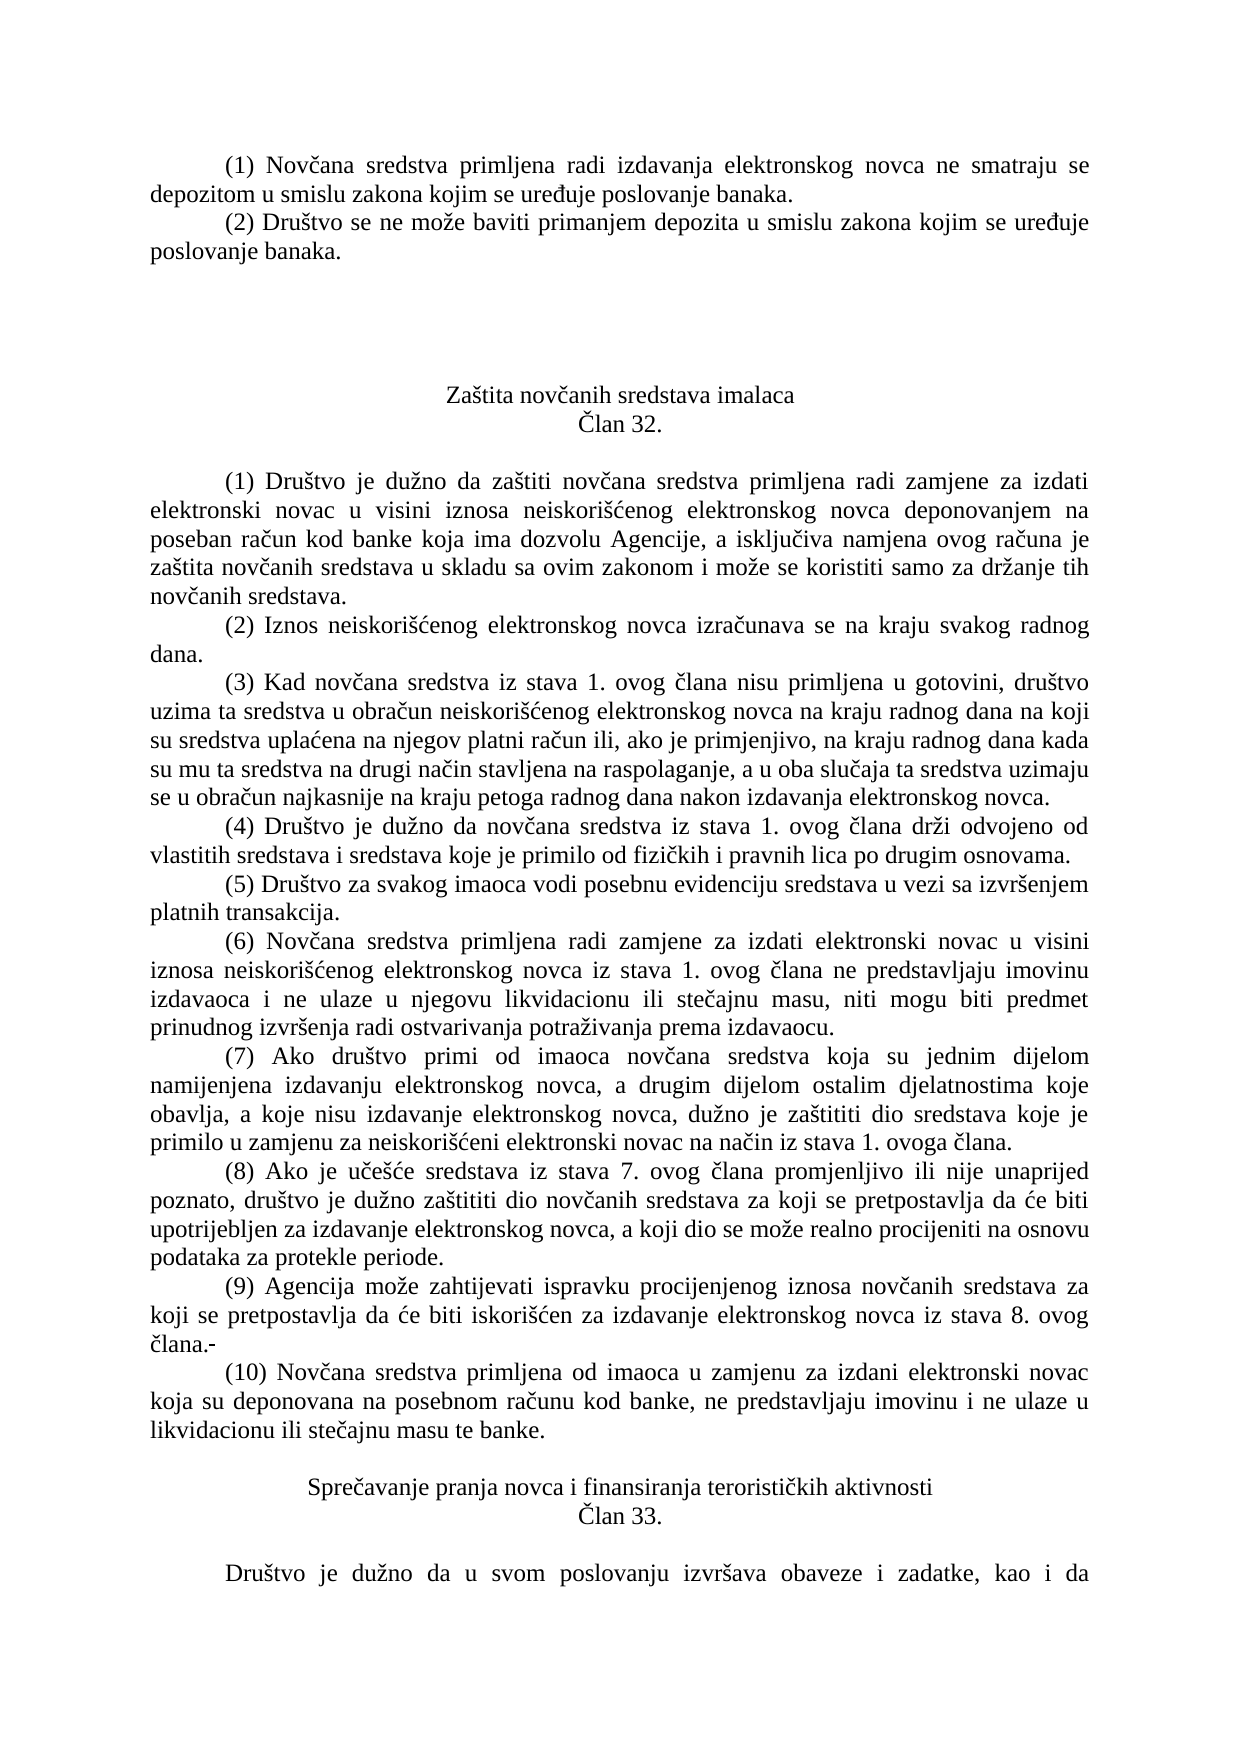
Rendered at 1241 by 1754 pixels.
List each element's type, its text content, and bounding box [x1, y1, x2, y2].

subtitle Član 33. [150, 1501, 1090, 1530]
text (8) Ako je učešće sredstava iz stava 7. ovog člana promjenljivo ili nije unaprijed poznato, društvo je dužno zaštititi dio novčanih sredstava za koji se pretpostavlja da će biti upotrijebljen za izdavanje elektronskog novca, a koji dio se može realno procijeniti na osnovu podataka za protekle periode. [150, 1156, 1090, 1271]
text (1) Društvo je dužno da zaštiti novčana sredstva primljena radi zamjene za izdati elektronski novac u visini iznosa neiskorišćenog elektronskog novca deponovanjem na poseban račun kod banke koja ima dozvolu Agencije, a isključiva namjena ovog računa je zaštita novčanih sredstava u skladu sa ovim zakonom i može se koristiti samo za držanje tih novčanih sredstava. [150, 466, 1090, 610]
text (5) Društvo za svakog imaoca vodi posebnu evidenciju sredstava u vezi sa izvršenjem platnih transakcija. [150, 869, 1090, 926]
text Član 32. [150, 409, 1090, 437]
text (6) Novčana sredstva primljena radi zamjene za izdati elektronski novac u visini iznosa neiskorišćenog elektronskog novca iz stava 1. ovog člana ne predstavljaju imovinu izdavaoca i ne ulaze u njegovu likvidacionu ili stečajnu masu, niti mogu biti predmet prinudnog izvršenja radi ostvarivanja potraživanja prema izdavaocu. [150, 926, 1090, 1041]
text Zaštita novčanih sredstava imalaca [150, 380, 1090, 409]
text (9) Agencija može zahtijevati ispravku procijenjenog iznosa novčanih sredstava za koji se pretpostavlja da će biti iskorišćen za izdavanje elektronskog novca iz stava 8. ovog člana. [150, 1271, 1090, 1357]
text (3) Kad novčana sredstva iz stava 1. ovog člana nisu primljena u gotovini, društvo uzima ta sredstva u obračun neiskorišćenog elektronskog novca na kraju radnog dana na koji su sredstva uplaćena na njegov platni račun ili, ako je primjenjivo, na kraju radnog dana kada su mu ta sredstva na drugi način stavljena na raspolaganje, a u oba slučaja ta sredstva uzimaju se u obračun najkasnije na kraju petoga radnog dana nakon izdavanja elektronskog novca. [150, 667, 1090, 811]
text (2) Iznos neiskorišćenog elektronskog novca izračunava se na kraju svakog radnog dana. [150, 610, 1090, 667]
subtitle Sprečavanje pranja novca i finansiranja terorističkih aktivnosti [150, 1472, 1090, 1501]
text (1) Novčana sredstva primljena radi izdavanja elektronskog novca ne smatraju se depozitom u smislu zakona kojim se uređuje poslovanje banaka. [150, 150, 1090, 207]
text (2) Društvo se ne može baviti primanjem depozita u smislu zakona kojim se uređuje poslovanje banaka. [150, 207, 1090, 265]
text (10) Novčana sredstva primljena od imaoca u zamjenu za izdani elektronski novac koja su deponovana na posebnom računu kod banke, ne predstavljaju imovinu i ne ulaze u likvidacionu ili stečajnu masu te banke. [150, 1357, 1090, 1444]
text (4) Društvo je dužno da novčana sredstva iz stava 1. ovog člana drži odvojeno od vlastitih sredstava i sredstava koje je primilo od fizičkih i pravnih lica po drugim osnovama. [150, 811, 1090, 869]
text (7) Ako društvo primi od imaoca novčana sredstva koja su jednim dijelom namijenjena izdavanju elektronskog novca, a drugim dijelom ostalim djelatnostima koje obavlja, a koje nisu izdavanje elektronskog novca, dužno je zaštititi dio sredstava koje je primilo u zamjenu za neiskorišćeni elektronski novac na način iz stava 1. ovoga člana. [150, 1041, 1090, 1156]
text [150, 1558, 1090, 1587]
